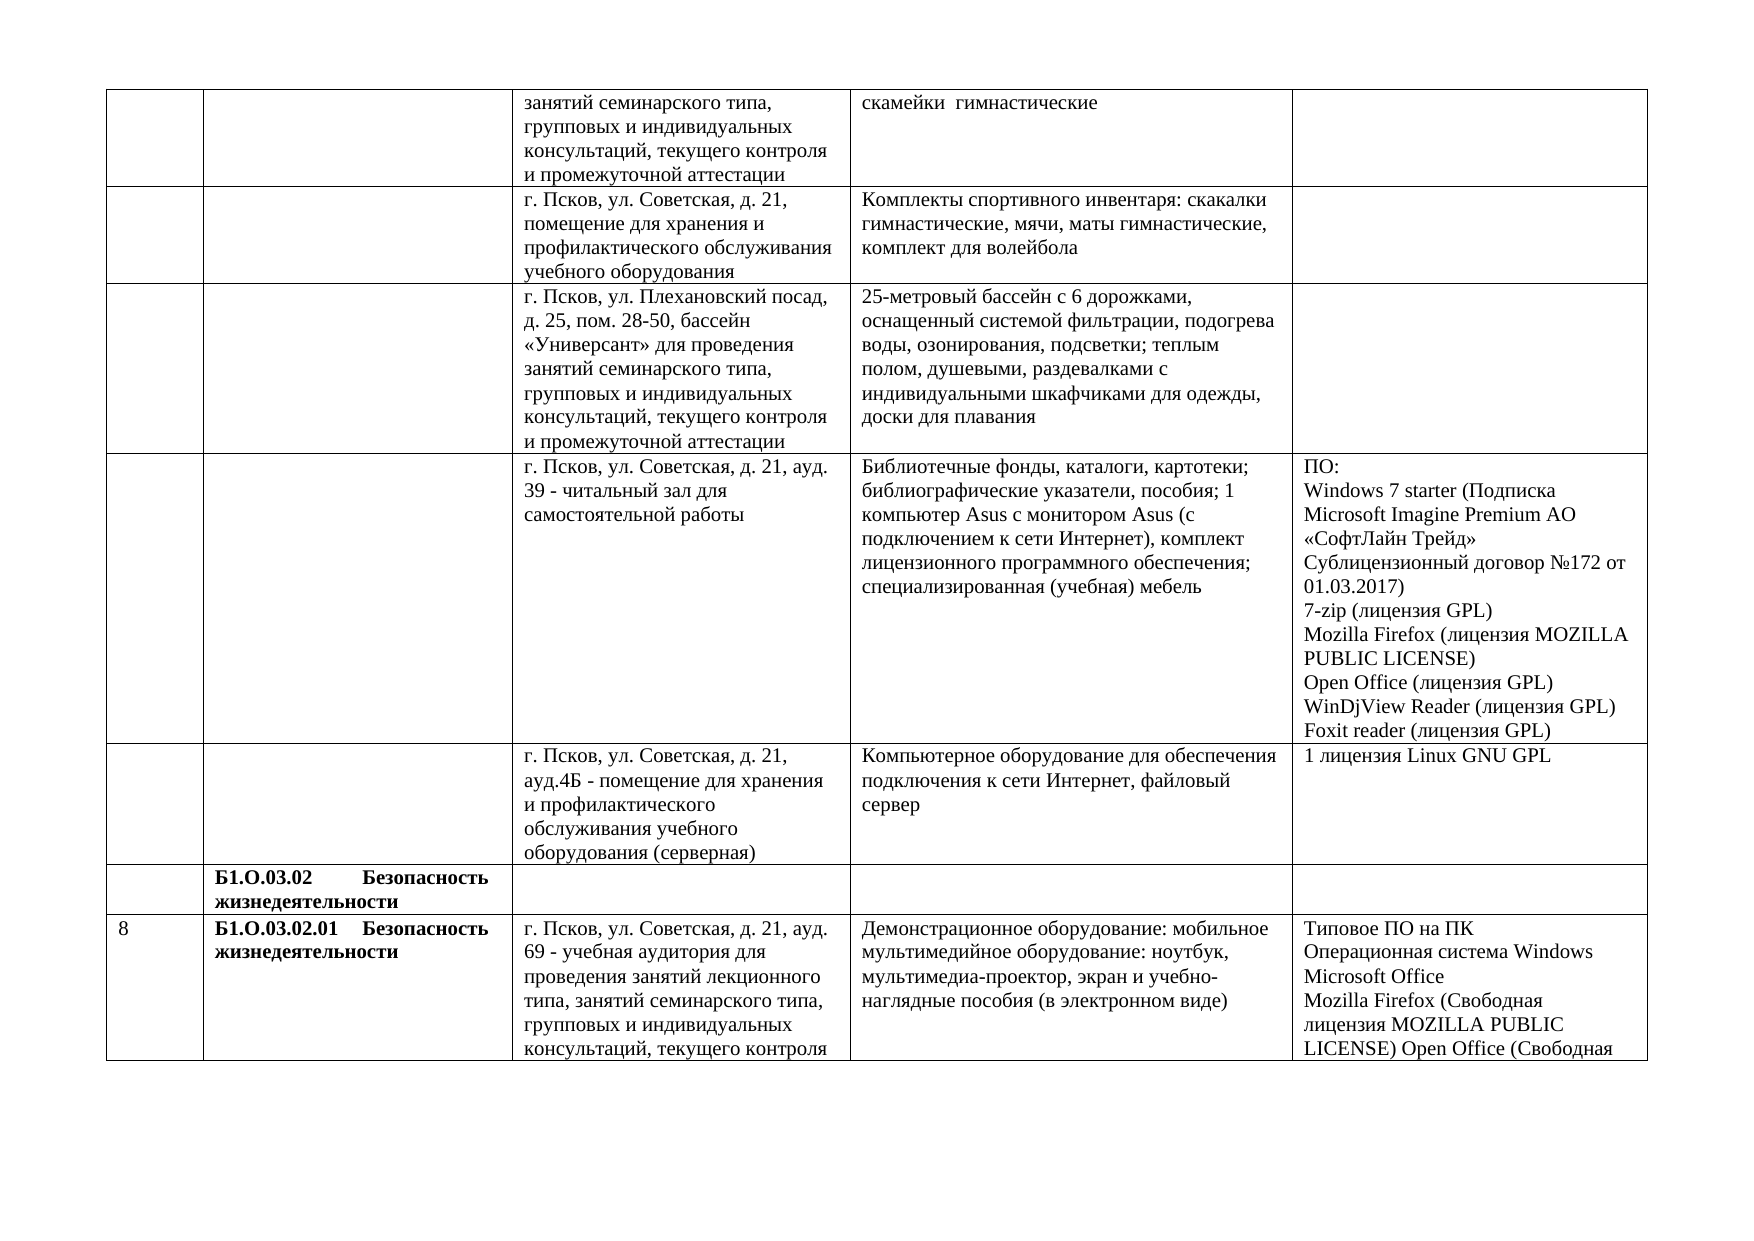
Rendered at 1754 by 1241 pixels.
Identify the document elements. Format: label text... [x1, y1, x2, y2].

table_cell ПО: Windows 7 starter (Подписка Microsoft Imagine Premium АО «СофтЛайн Трейд» Сублицензионный договор №172 от 01.03.2017) 7-zip (лицензия GPL) Mozilla Firefox (лицензия MOZILLA PUBLIC LICENSE) Open Office (лицензия GPL) WinDjView Reader (лицензия GPL) Foxit reader (лицензия GPL) [1293, 454, 1647, 742]
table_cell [851, 915, 1292, 1060]
table_cell [204, 454, 512, 742]
table_cell [1293, 187, 1647, 283]
table_cell Комплекты спортивного инвентаря: скакалки гимнастические, мячи, маты гимнастические, комплект для волейбола [851, 187, 1292, 283]
table_cell [107, 744, 203, 864]
table_cell г. Псков, ул. Советская, д. 21, помещение для хранения и профилактического обслуживания учебного оборудования [513, 187, 850, 283]
table_cell [1293, 865, 1647, 914]
table_cell г. Псков, ул. Советская, д. 21, ауд.4Б - помещение для хранения и профилактического обслуживания учебного оборудования (серверная) [513, 744, 850, 864]
table_cell [107, 187, 203, 283]
table_cell [204, 187, 512, 283]
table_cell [204, 915, 512, 1060]
table_cell [851, 865, 1292, 914]
table_cell [107, 90, 203, 186]
table_cell Библиотечные фонды, каталоги, картотеки; библиографические указатели, пособия; 1 компьютер Asus с монитором Asus (с подключением к сети Интернет), комплект лицензионного программного обеспечения; специализированная (учебная) мебель [851, 454, 1292, 742]
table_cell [1293, 915, 1647, 1060]
table_cell Компьютерное оборудование для обеспечения подключения к сети Интернет, файловый сервер [851, 744, 1292, 864]
table_cell [107, 454, 203, 742]
table_cell [1293, 90, 1647, 186]
table_cell 25-метровый бассейн с 6 дорожками, оснащенный системой фильтрации, подогрева воды, озонирования, подсветки; теплым полом, душевыми, раздевалками с индивидуальными шкафчиками для одежды, доски для плавания [851, 284, 1292, 453]
table_cell г. Псков, ул. Советская, д. 21, ауд. 39 - читальный зал для самостоятельной работы [513, 454, 850, 742]
table_cell [1293, 284, 1647, 453]
table_cell [513, 865, 850, 914]
table_cell г. Псков, ул. Плехановский посад, д. 25, пом. 28-50, бассейн «Универсант» для проведения занятий семинарского типа, групповых и индивидуальных консультаций, текущего контроля и промежуточной аттестации [513, 284, 850, 453]
table_cell [204, 284, 512, 453]
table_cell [851, 90, 1292, 186]
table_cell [513, 915, 850, 1060]
table_cell 1 лицензия Linux GNU GPL [1293, 744, 1647, 864]
table_cell [204, 90, 512, 186]
table_cell Б1.О.03.02 Безопасность жизнедеятельности [204, 865, 512, 914]
table_cell [107, 284, 203, 453]
table_cell [107, 865, 203, 914]
table_cell [204, 744, 512, 864]
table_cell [513, 90, 850, 186]
table_cell 8 [107, 915, 203, 1060]
